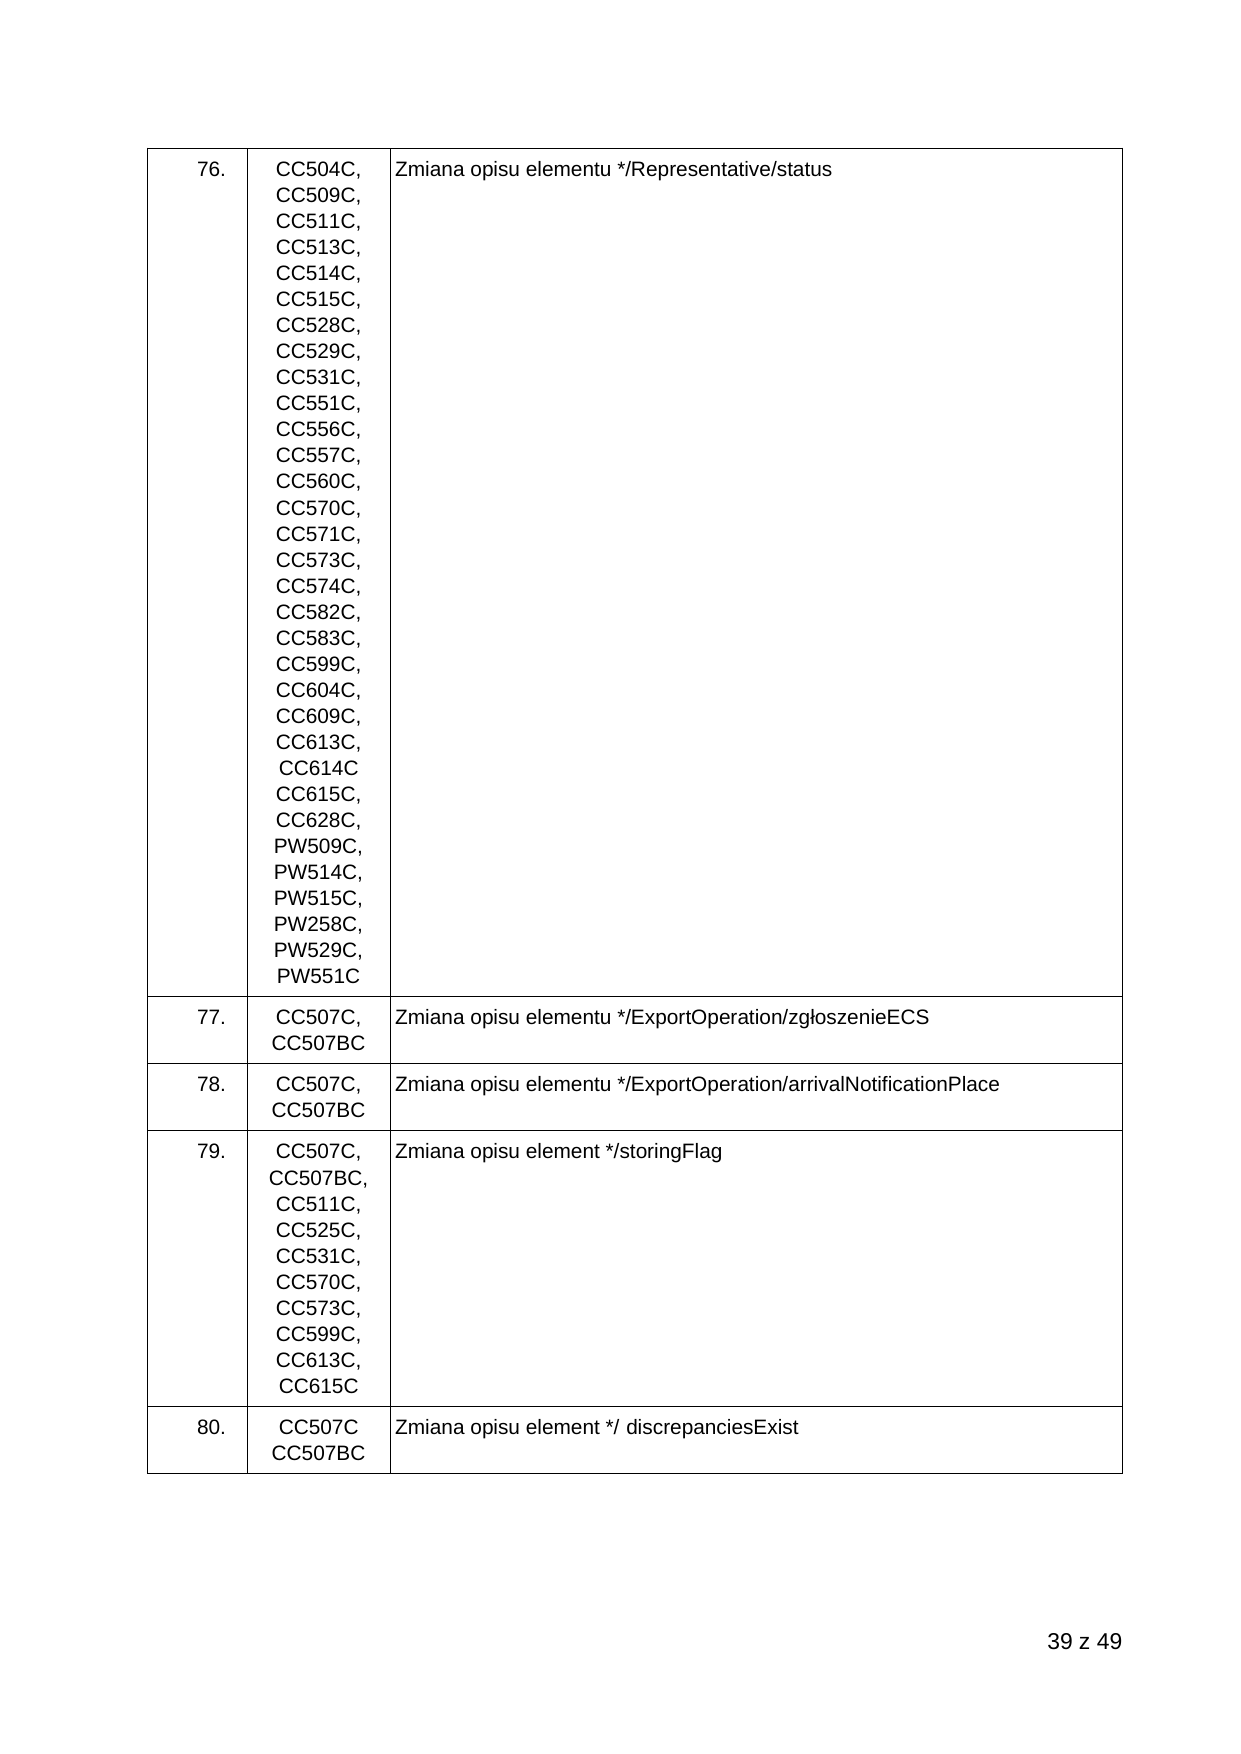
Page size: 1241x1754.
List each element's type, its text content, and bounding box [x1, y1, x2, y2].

table_cell CC507C, CC507BC [248, 1064, 390, 1130]
table_cell [148, 1064, 247, 1130]
table_cell Zmiana opisu elementu */ExportOperation/zgłoszenieECS [391, 997, 1122, 1063]
table_cell CC507C, CC507BC, CC511C, CC525C, CC531C, CC570C, CC573C, CC599C, CC613C, CC615C [248, 1131, 390, 1406]
table_cell CC507C, CC507BC [248, 997, 390, 1063]
table_cell [148, 1407, 247, 1473]
table_cell [148, 1131, 247, 1406]
table_cell Zmiana opisu elementu */ExportOperation/arrivalNotificationPlace [391, 1064, 1122, 1130]
table_cell Zmiana opisu elementu */Representative/status [391, 149, 1122, 996]
table_cell CC507C CC507BC [248, 1407, 390, 1473]
table_cell Zmiana opisu element */ discrepanciesExist [391, 1407, 1122, 1473]
table_cell CC504C, CC509C, CC511C, CC513C, CC514C, CC515C, CC528C, CC529C, CC531C, CC551C, CC556C, CC557C, CC560C, CC570C, CC571C, CC573C, CC574C, CC582C, CC583C, CC599C, CC604C, CC609C, CC613C, CC614C CC615C, CC628C, PW509C, PW514C, PW515C, PW258C, PW529C, PW551C [248, 149, 390, 996]
table_cell Zmiana opisu element */storingFlag [391, 1131, 1122, 1406]
table_cell [148, 997, 247, 1063]
table_cell [148, 149, 247, 996]
